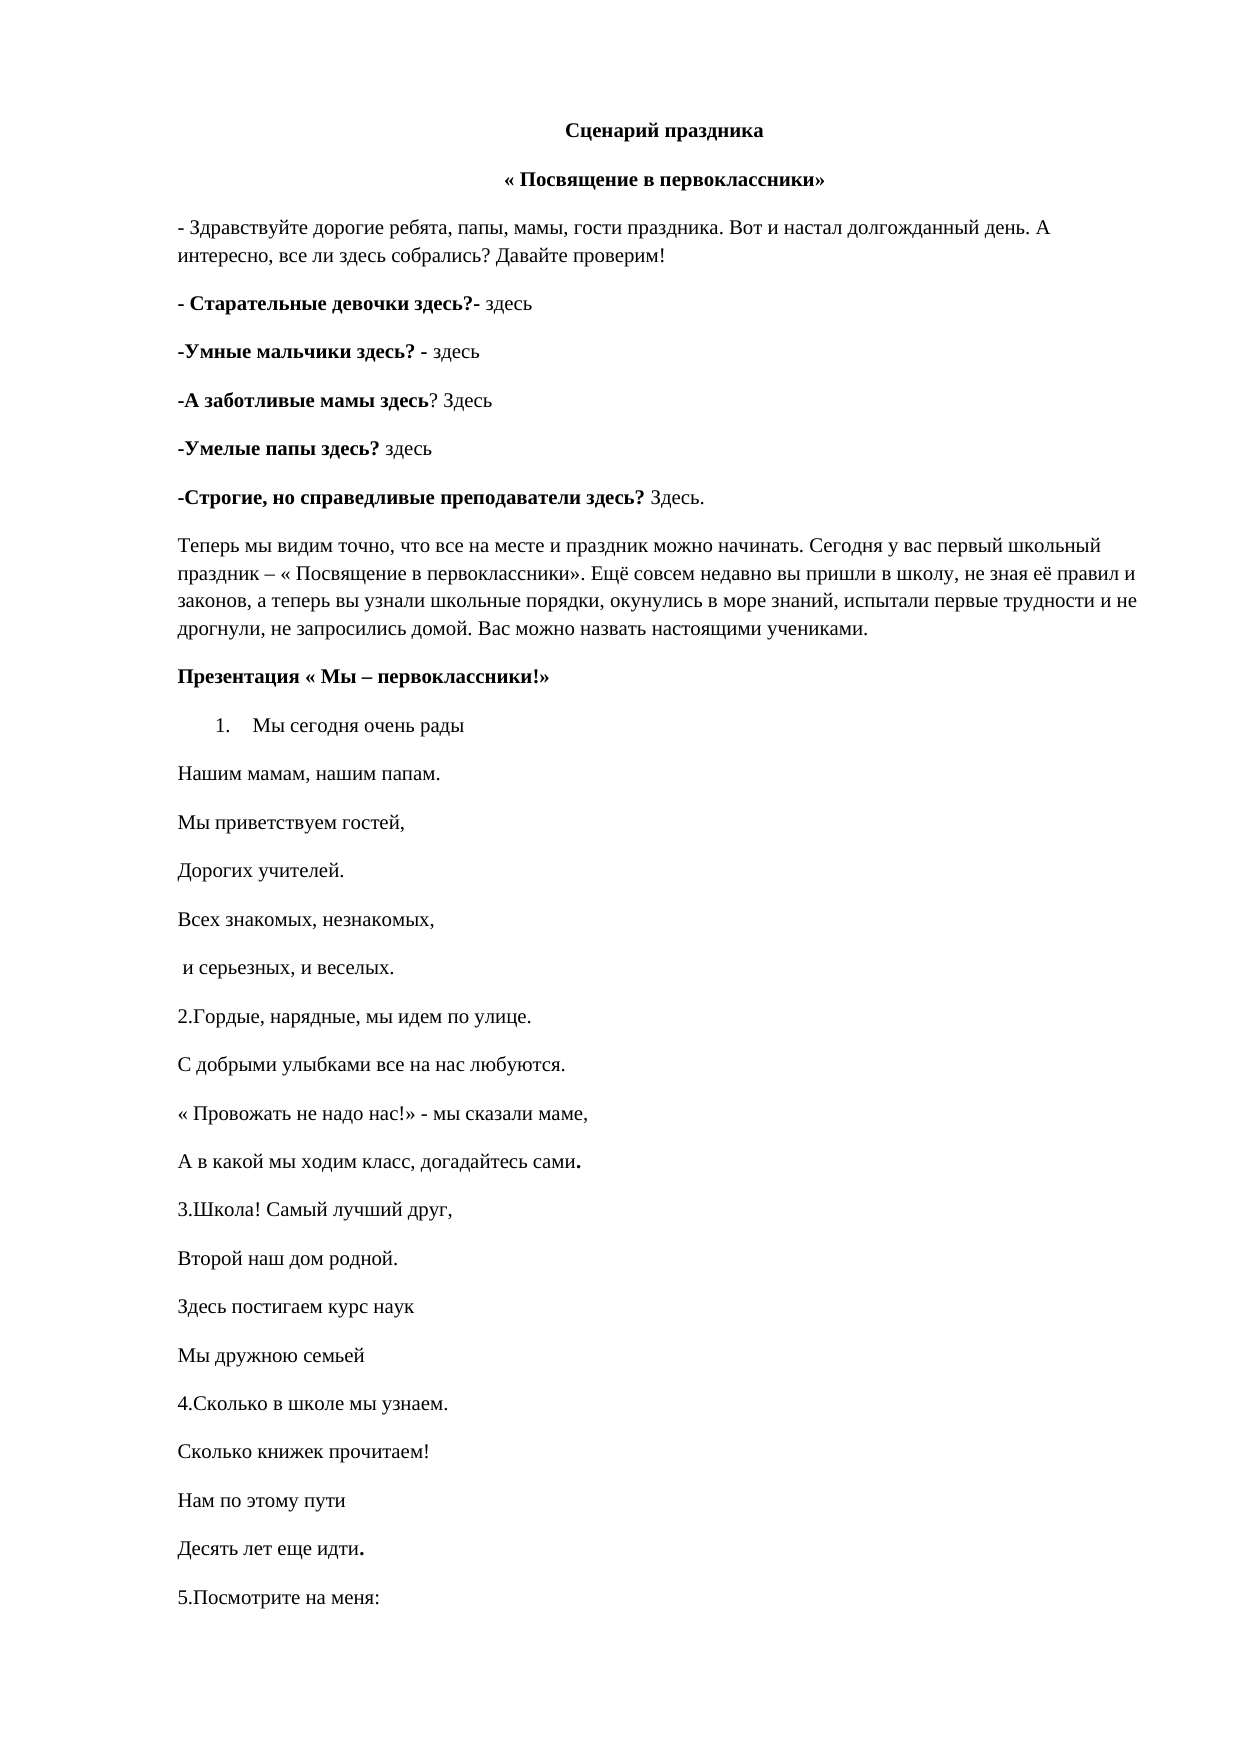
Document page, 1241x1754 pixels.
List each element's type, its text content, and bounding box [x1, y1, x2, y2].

text Нашим мамам, нашим папам. [177, 761, 1152, 785]
text Презентация « Мы – первоклассники!» [177, 664, 1152, 688]
text Мы приветствуем гостей, [177, 810, 1152, 834]
text « Посвящение в первоклассники» [177, 167, 1152, 191]
text С добрыми улыбками все на нас любуются. [177, 1052, 1152, 1076]
text А в какой мы ходим класс, догадайтесь сами. [177, 1149, 1152, 1173]
text -Умные мальчики здесь? - здесь [177, 339, 1152, 363]
list Мы сегодня очень рады [215, 713, 1152, 737]
text и серьезных, и веселых. [177, 955, 1152, 979]
text 2.Гордые, нарядные, мы идем по улице. [177, 1003, 1152, 1028]
text Дорогих учителей. [177, 858, 1152, 882]
text Сколько книжек прочитаем! [177, 1439, 1152, 1463]
text 4.Сколько в школе мы узнаем. [177, 1391, 1152, 1415]
text 3.Школа! Самый лучший друг, [177, 1197, 1152, 1221]
text -Строгие, но справедливые преподаватели здесь? Здесь. [177, 485, 1152, 509]
text 5.Посмотрите на меня: [177, 1585, 1152, 1609]
text Нам по этому пути [177, 1488, 1152, 1512]
text Сценарий праздника [177, 118, 1152, 142]
text Всех знакомых, незнакомых, [177, 907, 1152, 931]
text - Здравствуйте дорогие ребята, папы, мамы, гости праздника. Вот и настал долгожданный день. А интересно, все ли здесь собрались? Давайте проверим! [177, 215, 1152, 267]
text « Провожать не надо нас!» - мы сказали маме, [177, 1100, 1152, 1124]
text - Старательные девочки здесь?- здесь [177, 291, 1152, 315]
text Мы дружною семьей [177, 1343, 1152, 1367]
text Здесь постигаем курс наук [177, 1294, 1152, 1318]
text Теперь мы видим точно, что все на месте и праздник можно начинать. Сегодня у вас первый школьный праздник – « Посвящение в первоклассники». Ещё совсем недавно вы пришли в школу, не зная её правил и законов, а теперь вы узнали школьные порядки, окунулись в море знаний, испытали первые трудности и не дрогнули, не запросились домой. Вас можно назвать настоящими учениками. [177, 533, 1152, 640]
text -Умелые папы здесь? здесь [177, 436, 1152, 460]
text -А заботливые мамы здесь? Здесь [177, 388, 1152, 412]
text Второй наш дом родной. [177, 1246, 1152, 1270]
text Десять лет еще идти. [177, 1536, 1152, 1560]
